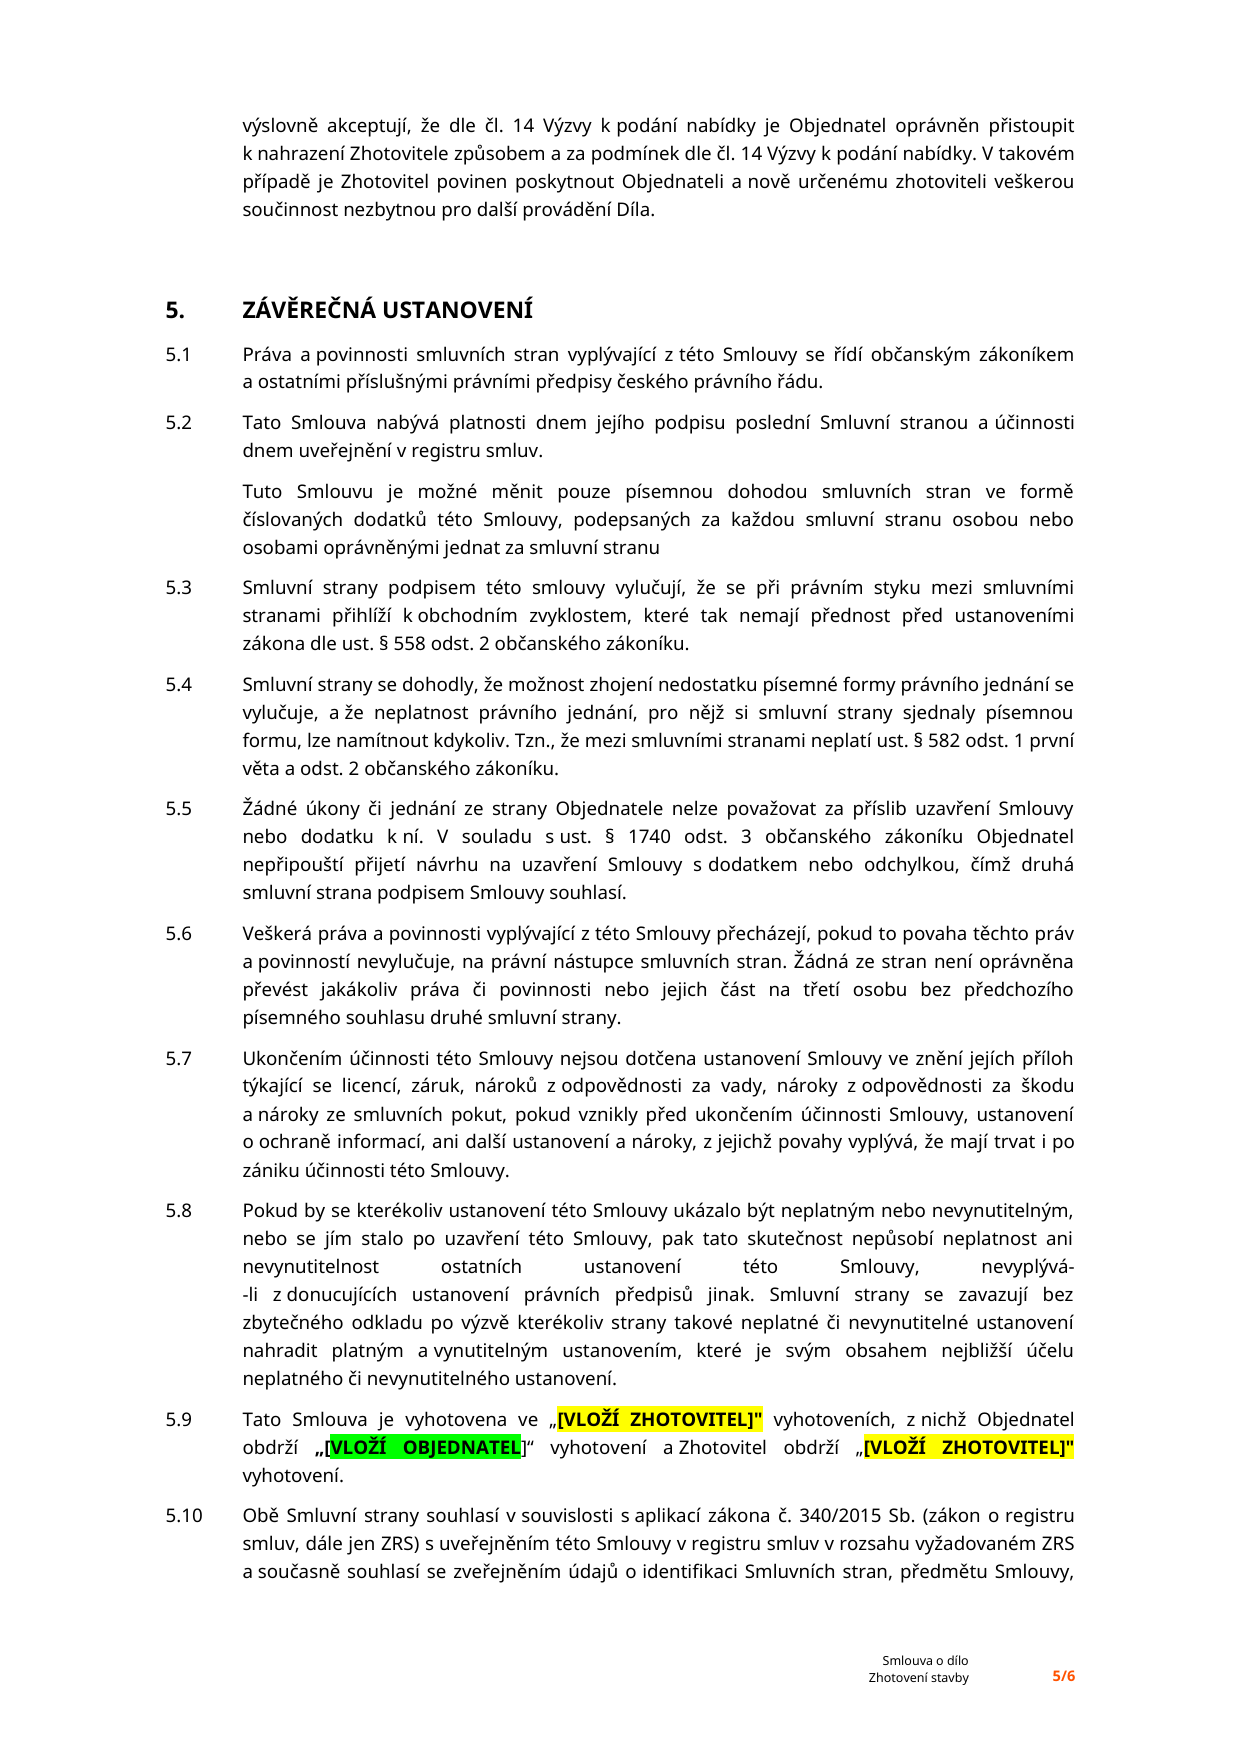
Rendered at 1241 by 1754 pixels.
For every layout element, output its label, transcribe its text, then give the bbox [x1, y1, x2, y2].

text Ukončením účinnosti této Smlouvy nejsou dotčena ustanovení Smlouvy ve znění jejích příloh týkající se licencí, záruk, nároků z odpovědnosti za vady, nároky z odpovědnosti za škodu a nároky ze smluvních pokut, pokud vznikly před ukončením účinnosti Smlouvy, ustanovení o ochraně informací, ani další ustanovení a nároky, z jejichž povahy vyplývá, že mají trvat i po zániku účinnosti této Smlouvy. [165, 1045, 1075, 1182]
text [165, 112, 1075, 222]
text Tato Smlouva nabývá platnosti dnem jejího podpisu poslední Smluvní stranou a účinnosti dnem uveřejnění v registru smluv. [165, 409, 1075, 463]
text Veškerá práva a povinnosti vyplývající z této Smlouvy přecházejí, pokud to povaha těchto práv a povinností nevylučuje, na právní nástupce smluvních stran. Žádná ze stran není oprávněna převést jakákoliv práva či povinnosti nebo jejich část na třetí osobu bez předchozího písemného souhlasu druhé smluvní strany. [165, 920, 1075, 1030]
text Tato Smlouva je vyhotovena ve „[VLOŽÍ ZHOTOVITEL]" vyhotoveních, z nichž Objednatel obdrží „[VLOŽÍ OBJEDNATEL]“ vyhotovení a Zhotovitel obdrží „[VLOŽÍ ZHOTOVITEL]" vyhotovení. [165, 1406, 1075, 1488]
text Smluvní strany se dohodly, že možnost zhojení nedostatku písemné formy právního jednání se vylučuje, a že neplatnost právního jednání, pro nějž si smluvní strany sjednaly písemnou formu, lze namítnout kdykoliv. Tzn., že mezi smluvními stranami neplatí ust. § 582 odst. 1 první věta a odst. 2 občanského zákoníku. [165, 671, 1075, 781]
text Práva a povinnosti smluvních stran vyplývající z této Smlouvy se řídí občanským zákoníkem a ostatními příslušnými právními předpisy českého právního řádu. [165, 341, 1075, 394]
text Pokud by se kterékoliv ustanovení této Smlouvy ukázalo být neplatným nebo nevynutitelným, nebo se jím stalo po uzavření této Smlouvy, pak tato skutečnost nepůsobí neplatnost ani nevynutitelnost ostatních ustanovení této Smlouvy, nevyplývá- -li z donucujících ustanovení právních předpisů jinak. Smluvní strany se zavazují bez zbytečného odkladu po výzvě kterékoliv strany takové neplatné či nevynutitelné ustanovení nahradit platným a vynutitelným ustanovením, které je svým obsahem nejbližší účelu neplatného či nevynutitelného ustanovení. [165, 1197, 1075, 1391]
text Smluvní strany podpisem této smlouvy vylučují, že se při právním styku mezi smluvními stranami přihlíží k obchodním zvyklostem, které tak nemají přednost před ustanoveními zákona dle ust. § 558 odst. 2 občanského zákoníku. [165, 574, 1075, 656]
text Žádné úkony či jednání ze strany Objednatele nelze považovat za příslib uzavření Smlouvy nebo dodatku k ní. V souladu s ust. § 1740 odst. 3 občanského zákoníku Objednatel nepřipouští přijetí návrhu na uzavření Smlouvy s dodatkem nebo odchylkou, čímž druhá smluvní strana podpisem Smlouvy souhlasí. [165, 796, 1075, 905]
text ZÁVĚREČNÁ USTANOVENÍ [165, 294, 1075, 325]
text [165, 1503, 1075, 1584]
text Tuto Smlouvu je možné měnit pouze písemnou dohodou smluvních stran ve formě číslovaných dodatků této Smlouvy, podepsaných za každou smluvní stranu osobou nebo osobami oprávněnými jednat za smluvní stranu [242, 478, 1075, 559]
